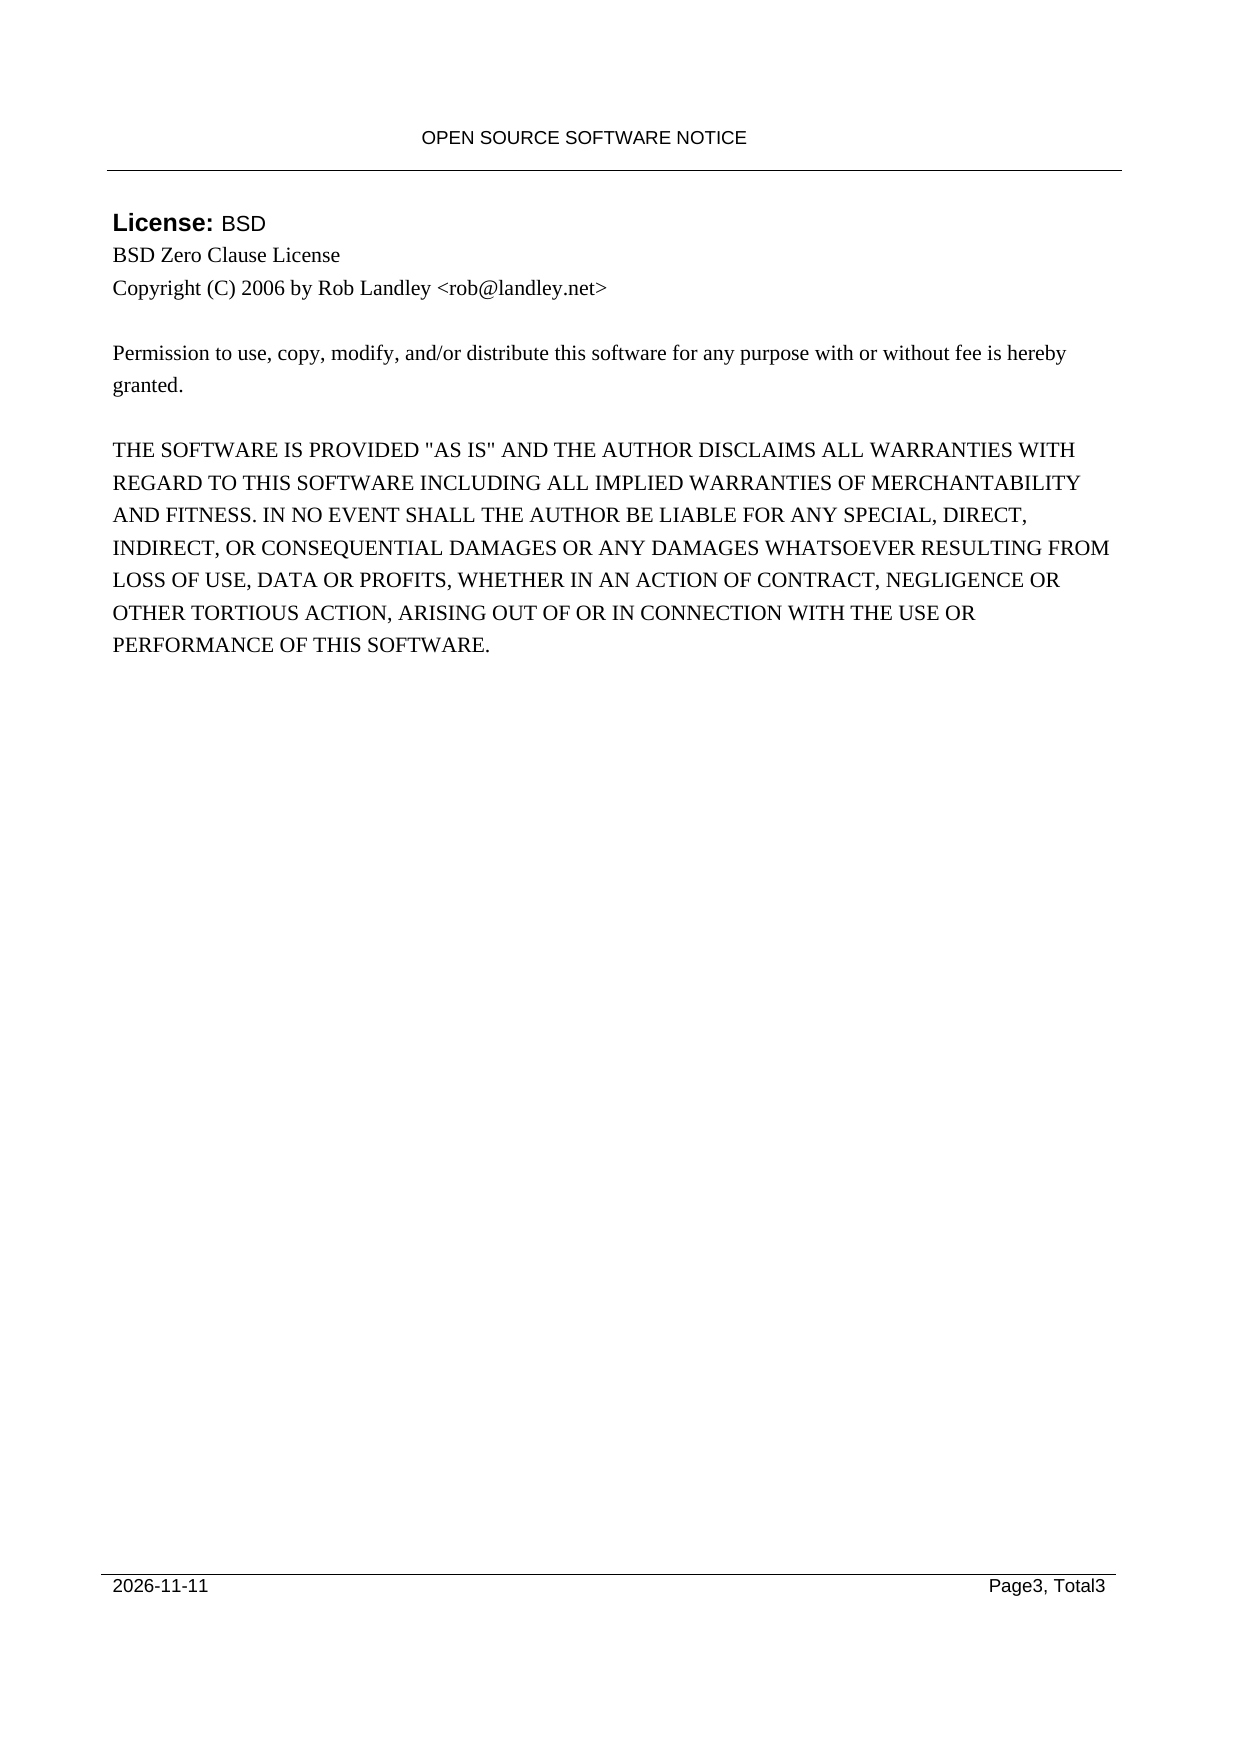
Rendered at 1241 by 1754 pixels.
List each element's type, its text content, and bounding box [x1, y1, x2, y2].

text BSD Zero Clause License Copyright (C) 2006 by Rob Landley <rob@landley.net> Permission to use, copy, modify, and/or distribute this software for any purpose with or without fee is hereby granted. THE SOFTWARE IS PROVIDED "AS IS" AND THE AUTHOR DISCLAIMS ALL WARRANTIES WITH REGARD TO THIS SOFTWARE INCLUDING ALL IMPLIED WARRANTIES OF MERCHANTABILITY AND FITNESS. IN NO EVENT SHALL THE AUTHOR BE LIABLE FOR ANY SPECIAL, DIRECT, INDIRECT, OR CONSEQUENTIAL DAMAGES OR ANY DAMAGES WHATSOEVER RESULTING FROM LOSS OF USE, DATA OR PROFITS, WHETHER IN AN ACTION OF CONTRACT, NEGLIGENCE OR OTHER TORTIOUS ACTION, ARISING OUT OF OR IN CONNECTION WITH THE USE OR PERFORMANCE OF THIS SOFTWARE. [112, 239, 1128, 694]
text License: BSD [112, 206, 1128, 239]
